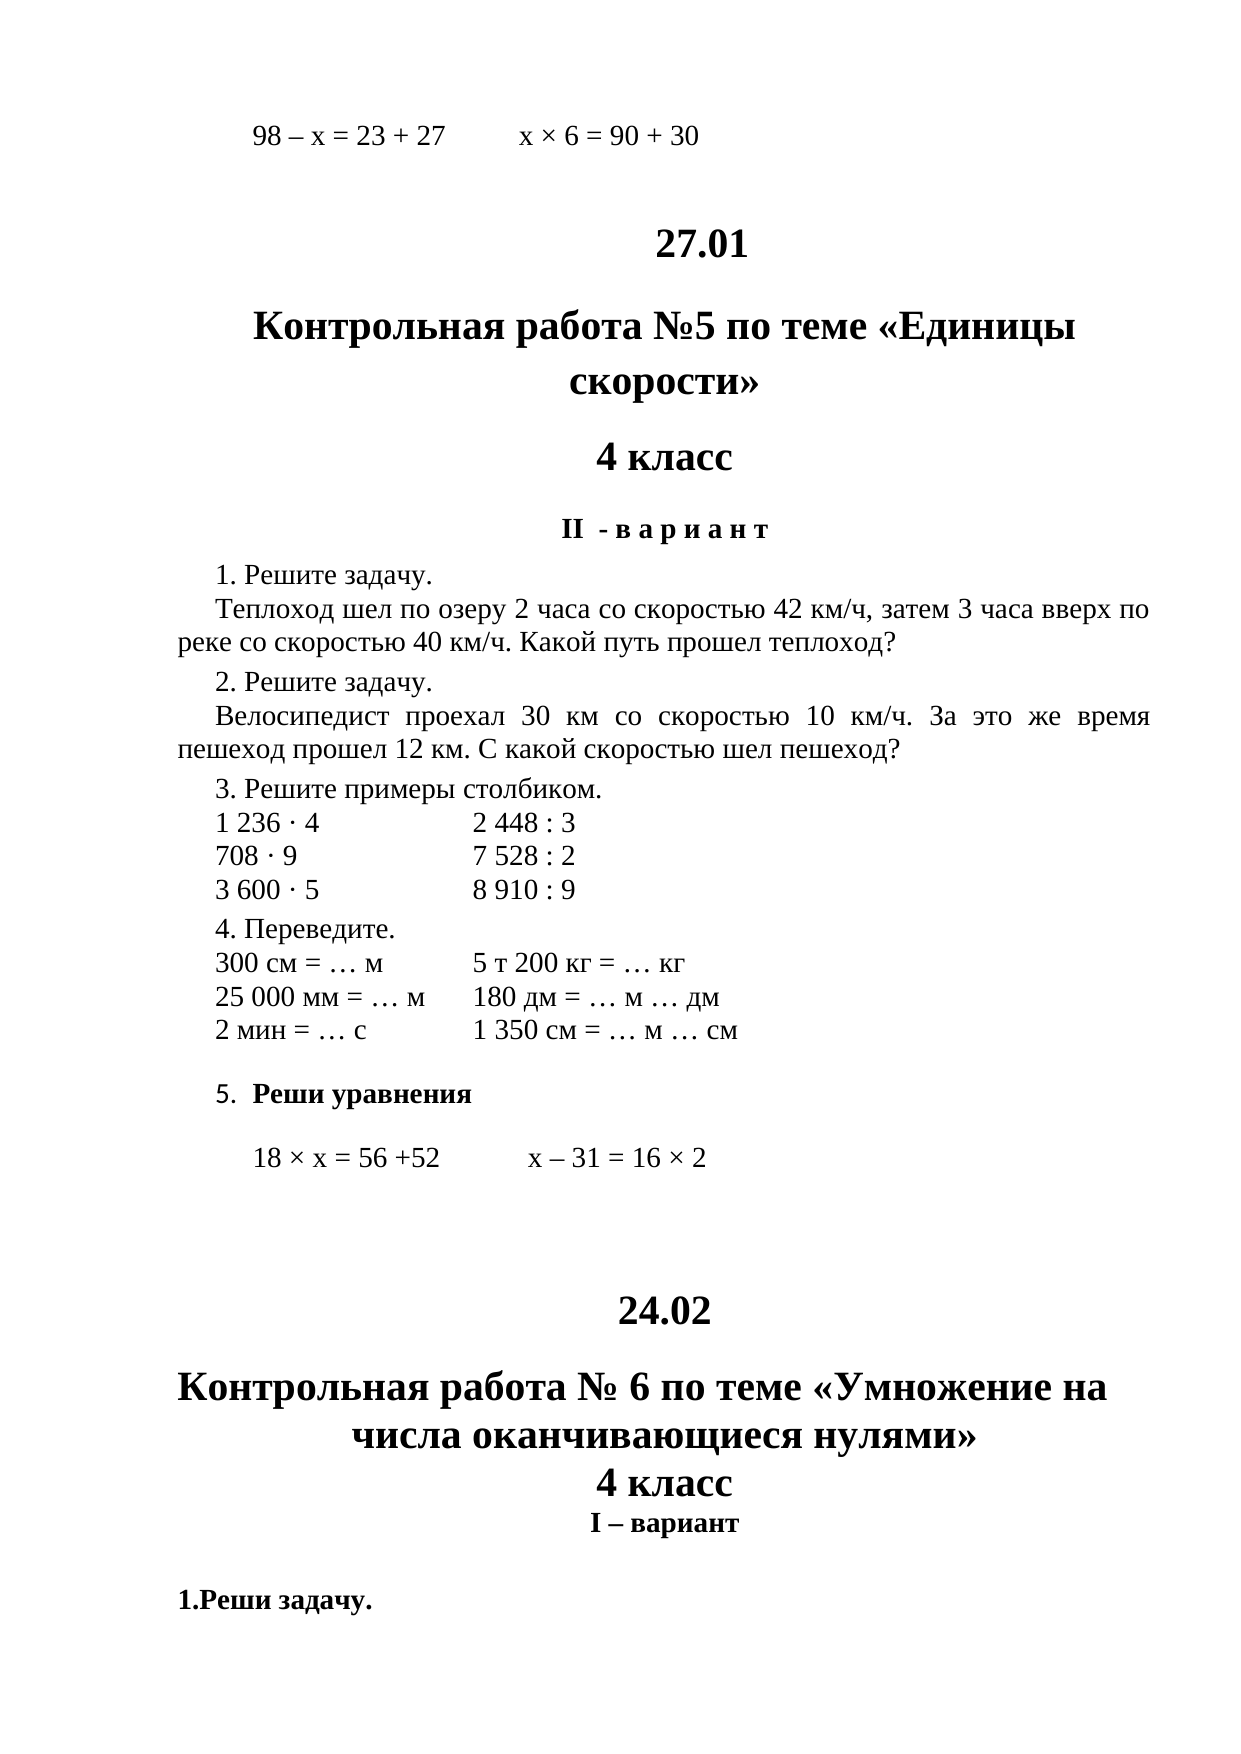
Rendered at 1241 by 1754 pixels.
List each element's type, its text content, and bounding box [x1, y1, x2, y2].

text 2. Решите задачу. [177, 664, 1152, 698]
list Реши уравнения [215, 1075, 1152, 1111]
text II - в а р и а н т [177, 511, 1152, 545]
text Теплоход шел по озеру 2 часа со скоростью 42 км/ч, затем 3 часа вверх по реке со скоростью 40 км/ч. Какой путь прошел теплоход? [177, 591, 1152, 658]
text 1. Решите задачу. [177, 557, 1152, 591]
text 1.Реши задачу. [177, 1582, 1152, 1616]
text 18 × х = 56 +52 х – 31 = 16 × 2 [252, 1140, 1152, 1173]
text 3 600 · 5 8 910 : 9 [177, 872, 1152, 905]
text 2 мин = … с 1 350 см = … м … см [177, 1012, 1152, 1046]
text 3. Решите примеры столбиком. [177, 771, 1152, 805]
text 27.01 [252, 219, 1152, 267]
text 1 236 · 4 2 448 : 3 [177, 805, 1152, 838]
text 98 – х = 23 + 27 х × 6 = 90 + 30 [252, 118, 1152, 152]
text 4 класс [177, 1457, 1152, 1505]
text 25 000 мм = … м 180 дм = … м … дм [177, 979, 1152, 1012]
text Велосипедист проехал 30 км со скоростью 10 км/ч. За это же время пешеход прошел 12 км. С какой скоростью шел пешеход? [177, 698, 1152, 765]
text 300 см = … м 5 т 200 кг = … кг [177, 945, 1152, 979]
text I – вариант [177, 1505, 1152, 1539]
text 708 · 9 7 528 : 2 [177, 838, 1152, 872]
text Контрольная работа № 6 по теме «Умножение на числа оканчивающиеся нулями» [133, 1362, 1152, 1457]
text 4. Переведите. [177, 912, 1152, 945]
text 4 класс [177, 431, 1152, 479]
text 24.02 [177, 1286, 1152, 1333]
text Контрольная работа №5 по теме «Единицы скорости» [177, 300, 1152, 403]
